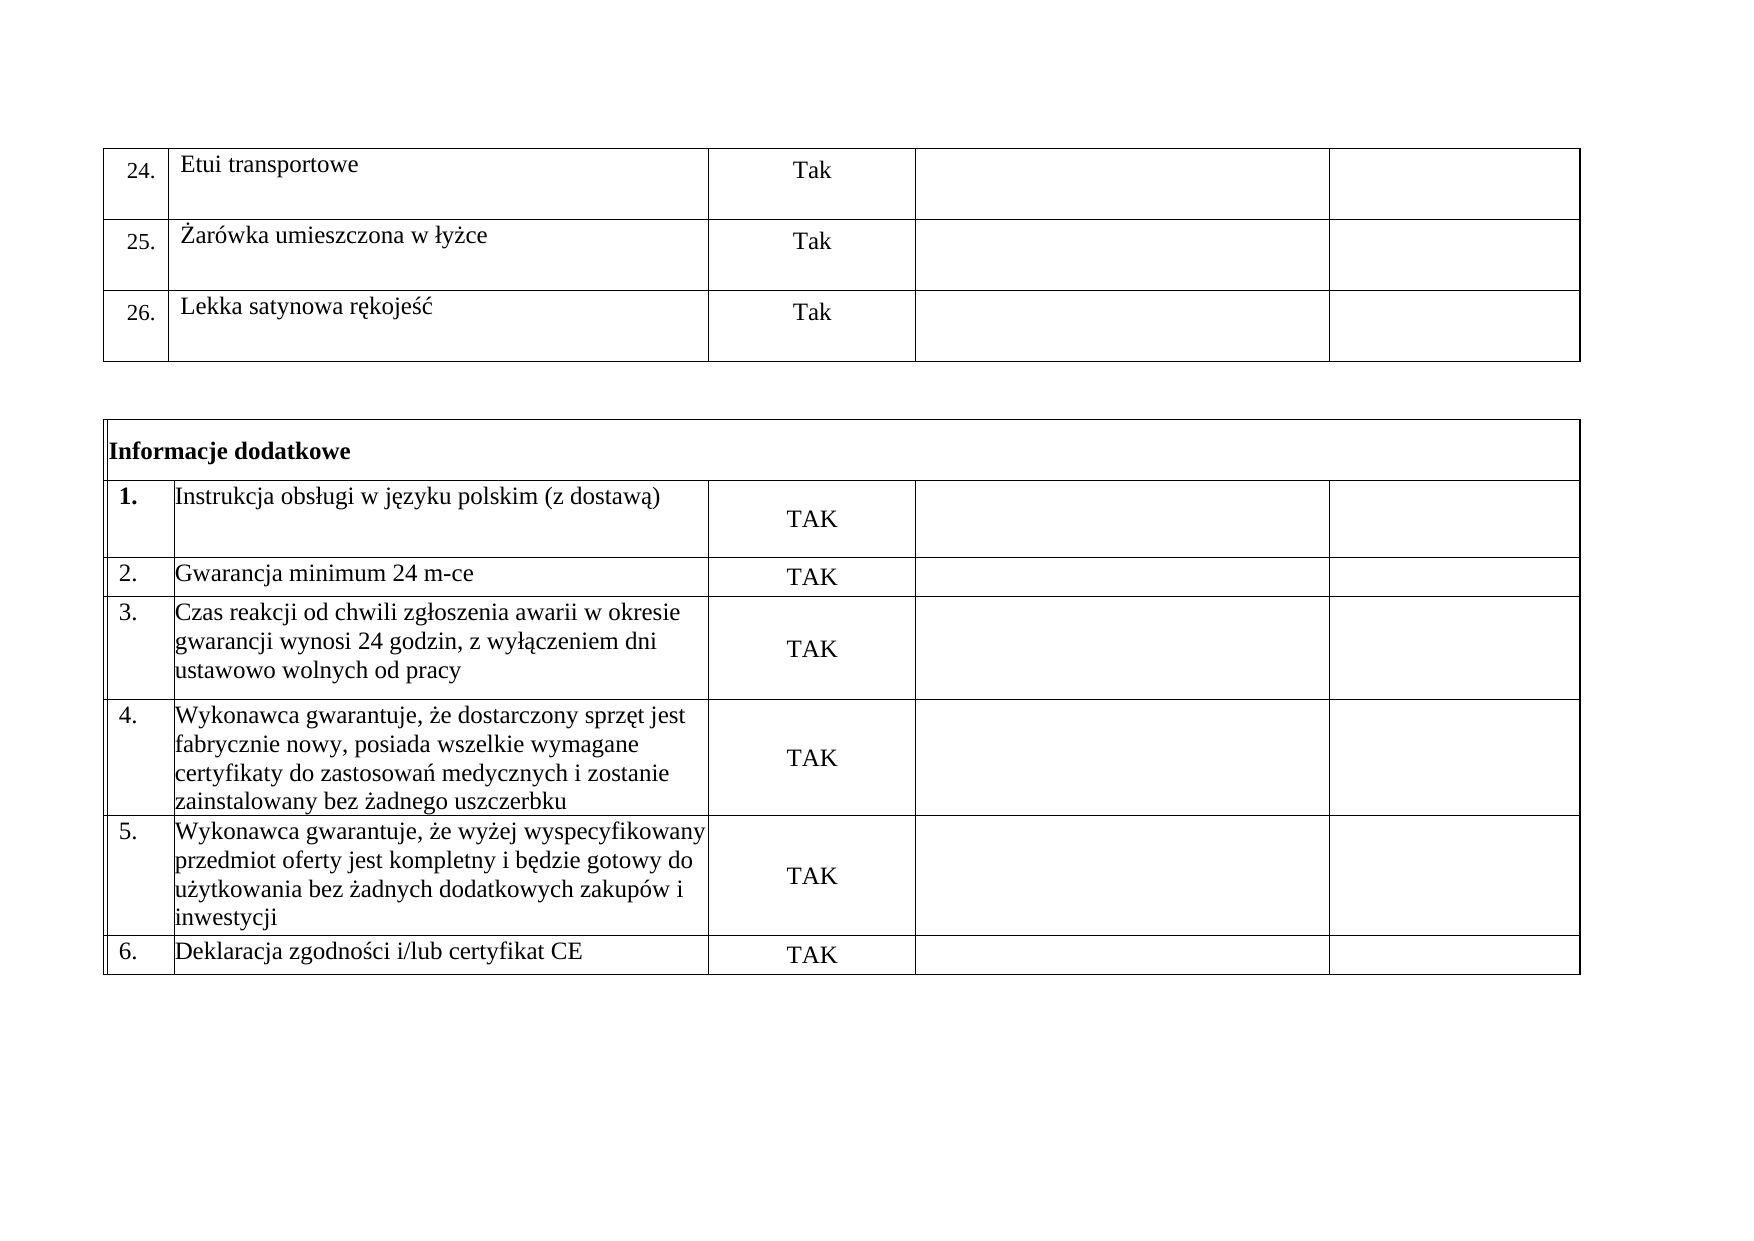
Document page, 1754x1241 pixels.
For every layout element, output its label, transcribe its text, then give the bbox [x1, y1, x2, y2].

table_cell TAK [709, 597, 915, 699]
table_header Informacje dodatkowe [108, 420, 1579, 480]
table_cell TAK [709, 936, 915, 973]
table_cell [1330, 481, 1579, 557]
table_cell [1330, 700, 1579, 815]
table_cell [1330, 149, 1579, 219]
table_cell [104, 220, 168, 290]
table_cell [108, 936, 174, 973]
table_cell [916, 220, 1329, 290]
table_cell [104, 291, 168, 361]
table_cell Czas reakcji od chwili zgłoszenia awarii w okresie gwarancji wynosi 24 godzin, z wyłączeniem dni ustawowo wolnych od pracy [175, 597, 708, 699]
table_cell Gwarancja minimum 24 m-ce [175, 558, 708, 596]
table_cell [1330, 816, 1579, 935]
table_cell TAK [709, 558, 915, 596]
table_cell [108, 816, 174, 935]
table_cell [108, 597, 174, 699]
table_cell Tak [709, 220, 915, 290]
table_cell [916, 558, 1329, 596]
table_cell [1330, 597, 1579, 699]
table_cell [108, 558, 174, 596]
table_cell Tak [709, 291, 915, 361]
table_cell Lekka satynowa rękojeść [169, 291, 708, 361]
table_cell [108, 700, 174, 815]
table_cell TAK [709, 481, 915, 557]
table_cell Deklaracja zgodności i/lub certyfikat CE [175, 936, 708, 973]
table_cell [1330, 936, 1579, 973]
table_cell [916, 597, 1329, 699]
table_cell [916, 481, 1329, 557]
table_cell Etui transportowe [169, 149, 708, 219]
table_cell Żarówka umieszczona w łyżce [169, 220, 708, 290]
table_cell [1330, 220, 1579, 290]
table_cell TAK [709, 700, 915, 815]
table_cell [916, 700, 1329, 815]
table_cell Wykonawca gwarantuje, że dostarczony sprzęt jest fabrycznie nowy, posiada wszelkie wymagane certyfikaty do zastosowań medycznych i zostanie zainstalowany bez żadnego uszczerbku [175, 700, 708, 815]
table_cell Tak [709, 149, 915, 219]
table_cell [1330, 558, 1579, 596]
table_cell Instrukcja obsługi w języku polskim (z dostawą) [175, 481, 708, 557]
table_cell [916, 936, 1329, 973]
table_cell [1330, 291, 1579, 361]
table_cell [916, 291, 1329, 361]
table_cell [104, 149, 168, 219]
table_cell TAK [709, 816, 915, 935]
table_cell [916, 149, 1329, 219]
table_cell [916, 816, 1329, 935]
table_cell [108, 481, 174, 557]
table_cell Wykonawca gwarantuje, że wyżej wyspecyfikowany przedmiot oferty jest kompletny i będzie gotowy do użytkowania bez żadnych dodatkowych zakupów i inwestycji [175, 816, 708, 935]
